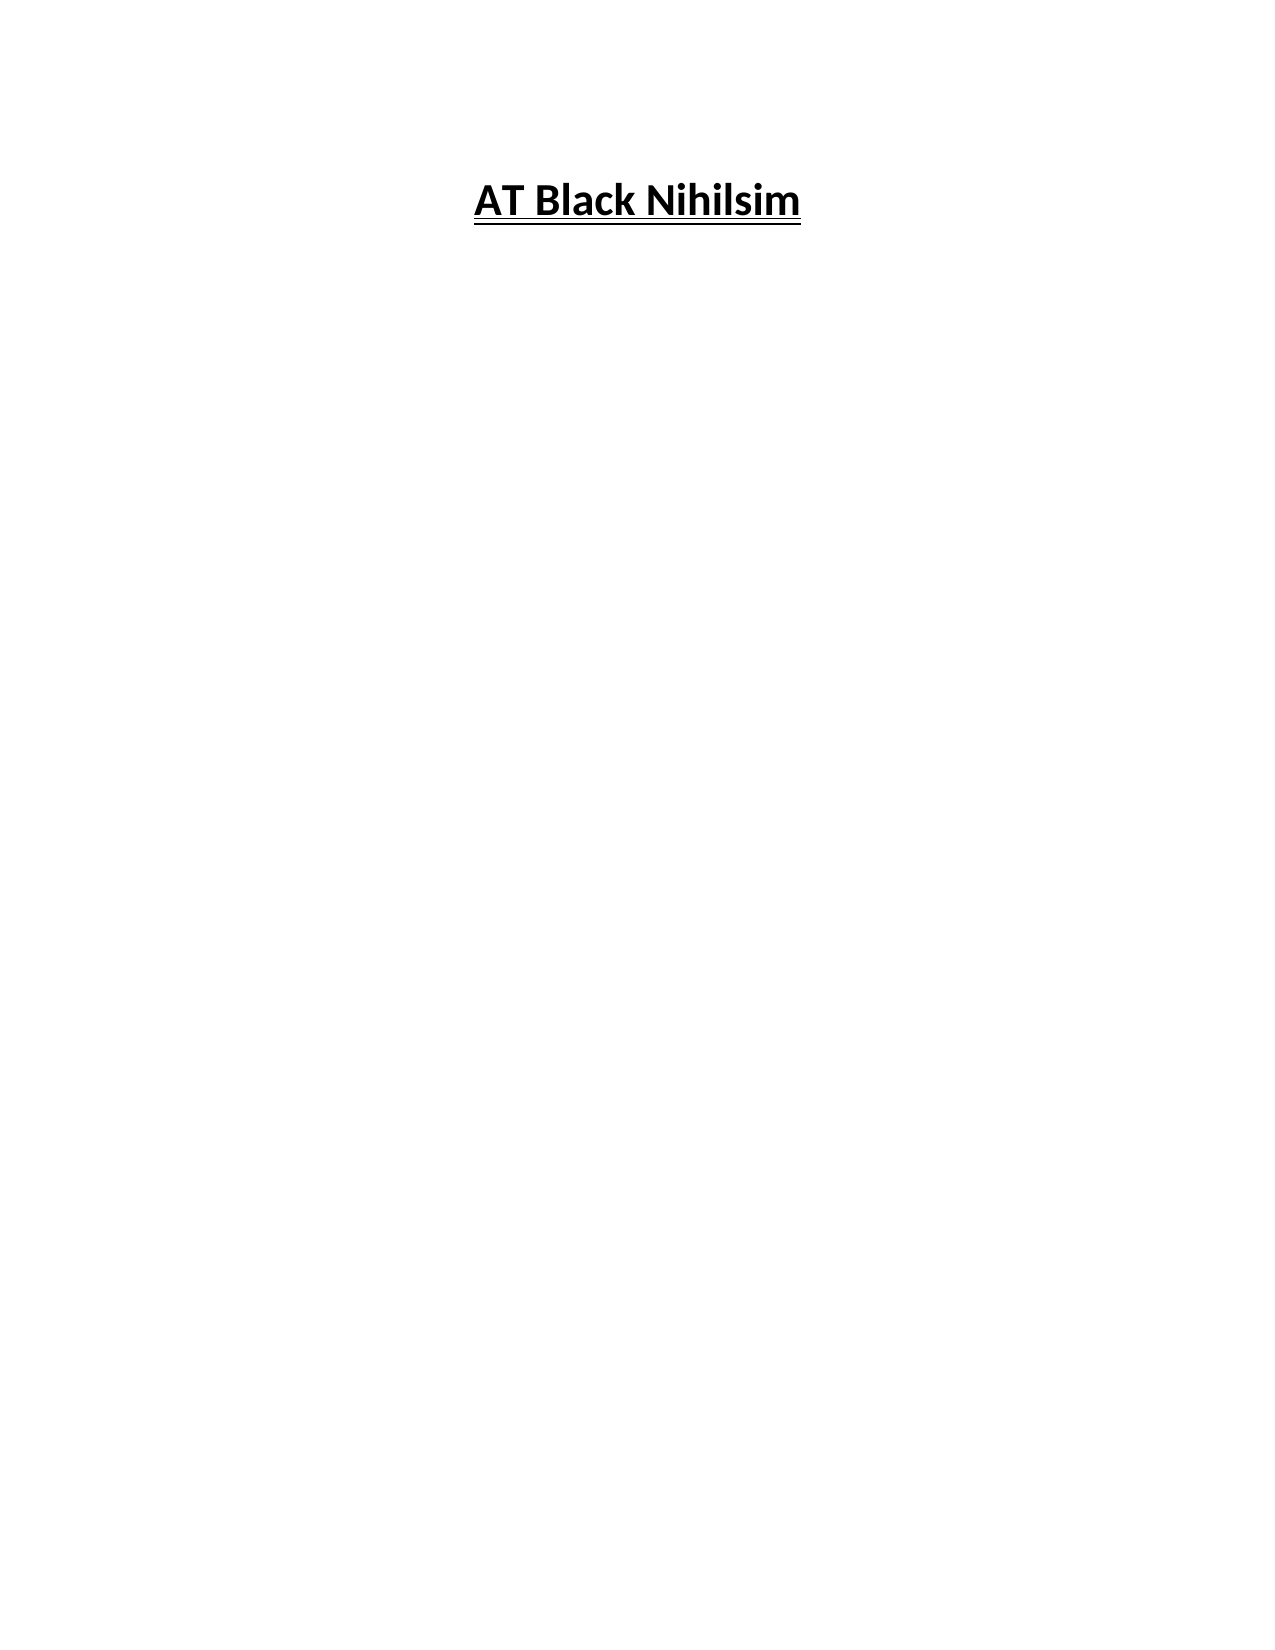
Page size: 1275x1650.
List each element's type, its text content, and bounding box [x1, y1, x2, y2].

subtitle AT Black Nihilsim [187, 171, 1087, 227]
